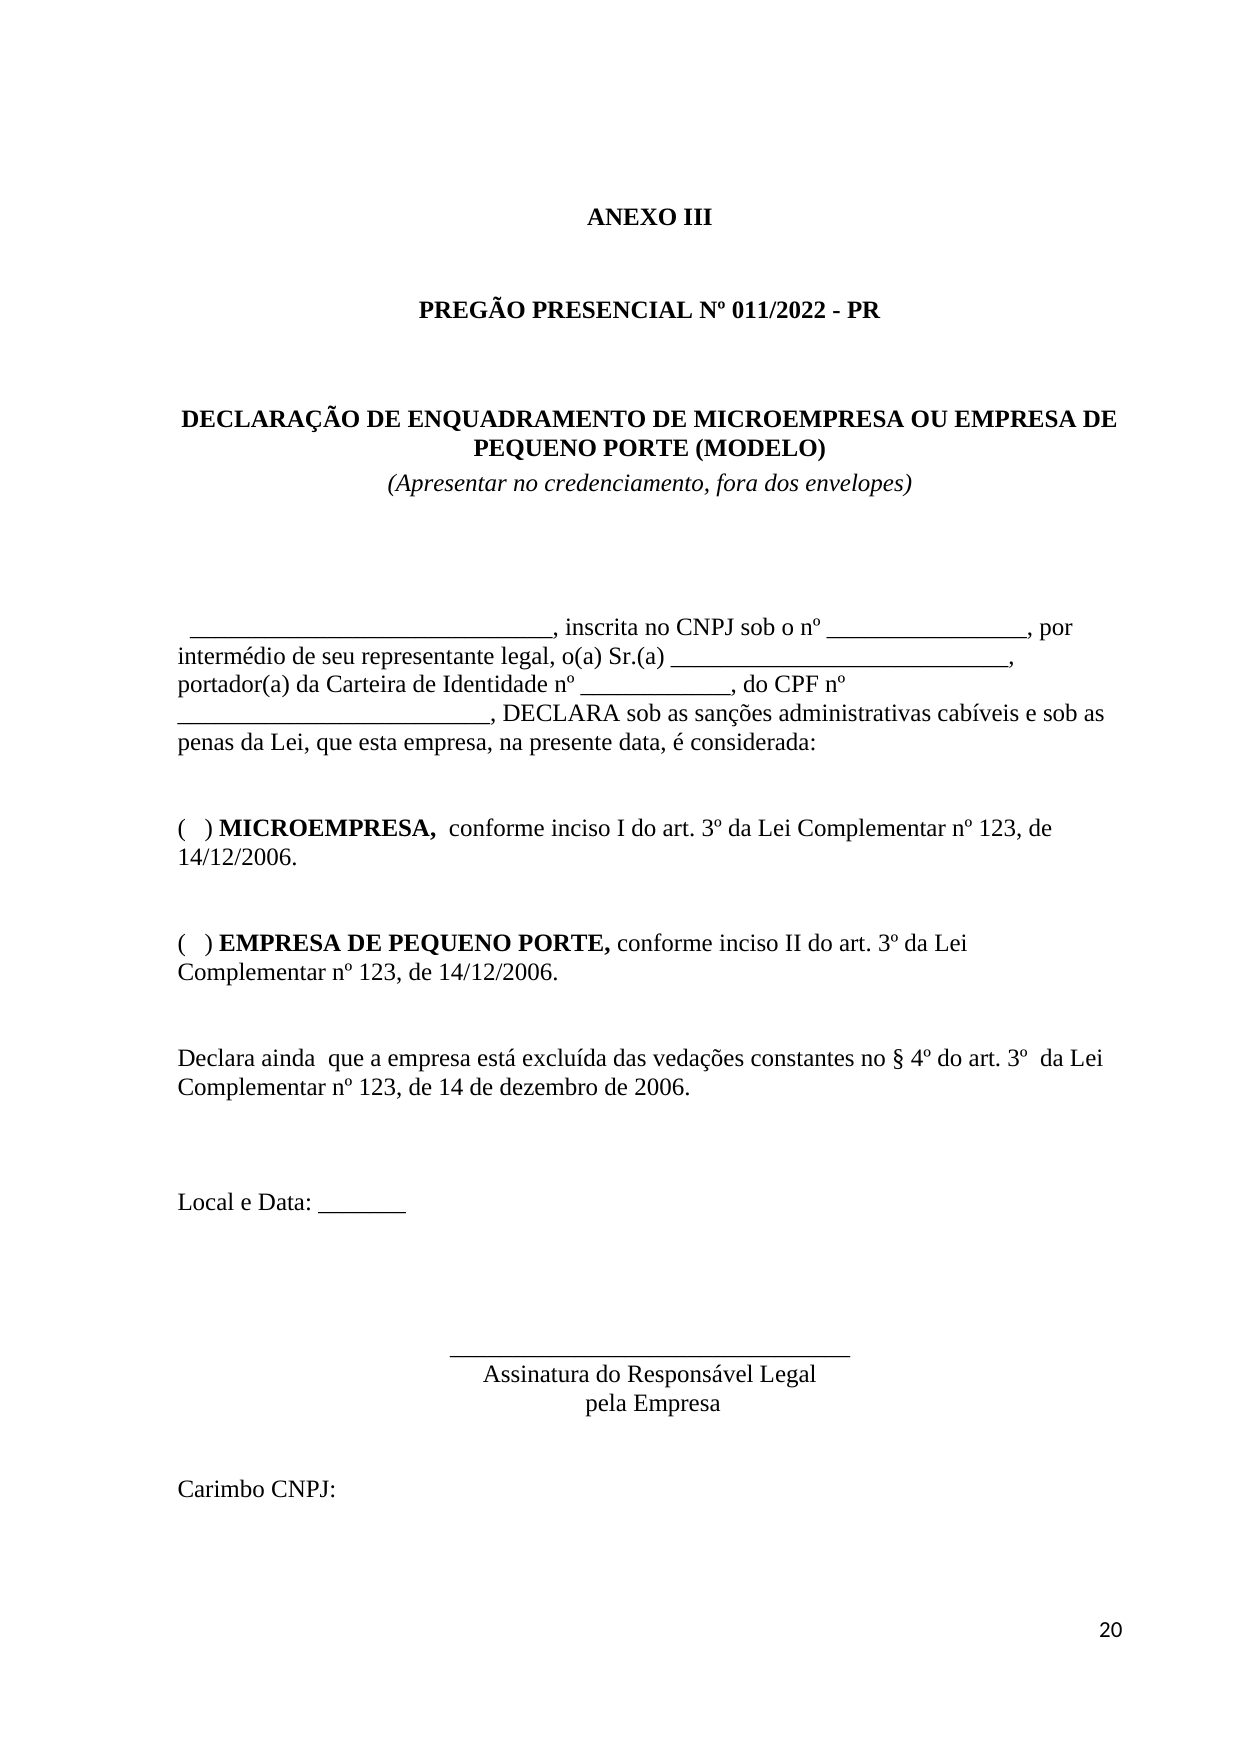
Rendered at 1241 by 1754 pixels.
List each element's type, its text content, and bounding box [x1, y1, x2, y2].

text ( ) MICROEMPRESA, conforme inciso I do art. 3º da Lei Complementar nº 123, de 14/12/2006. [177, 813, 1122, 871]
text _____________________________, inscrita no CNPJ sob o nº ________________, por intermédio de seu representante legal, o(a) Sr.(a) ___________________________, portador(a) da Carteira de Identidade nº ____________, do CPF nº _________________________, DECLARA sob as sanções administrativas cabíveis e sob as penas da Lei, que esta empresa, na presente data, é considerada: [177, 612, 1122, 756]
text Assinatura do Responsável Legal [177, 1359, 1122, 1388]
text ( ) EMPRESA DE PEQUENO PORTE, conforme inciso II do art. 3º da Lei Complementar nº 123, de 14/12/2006. [177, 928, 1122, 986]
text DECLARAÇÃO DE ENQUADRAMENTO DE MICROEMPRESA OU EMPRESA DE PEQUENO PORTE (MODELO) [177, 404, 1122, 462]
text pela Empresa [177, 1388, 1122, 1417]
text Carimbo CNPJ: [177, 1474, 1122, 1503]
text ANEXO III [177, 202, 1122, 231]
text PREGÃO PRESENCIAL Nº 011/2022 - PR [177, 295, 1122, 323]
text Local e Data: _______ [177, 1187, 1122, 1216]
text (Apresentar no credenciamento, fora dos envelopes) [177, 468, 1122, 497]
text ________________________________ [177, 1331, 1122, 1359]
text Declara ainda que a empresa está excluída das vedações constantes no § 4º do art. 3º da Lei Complementar nº 123, de 14 de dezembro de 2006. [177, 1043, 1122, 1101]
